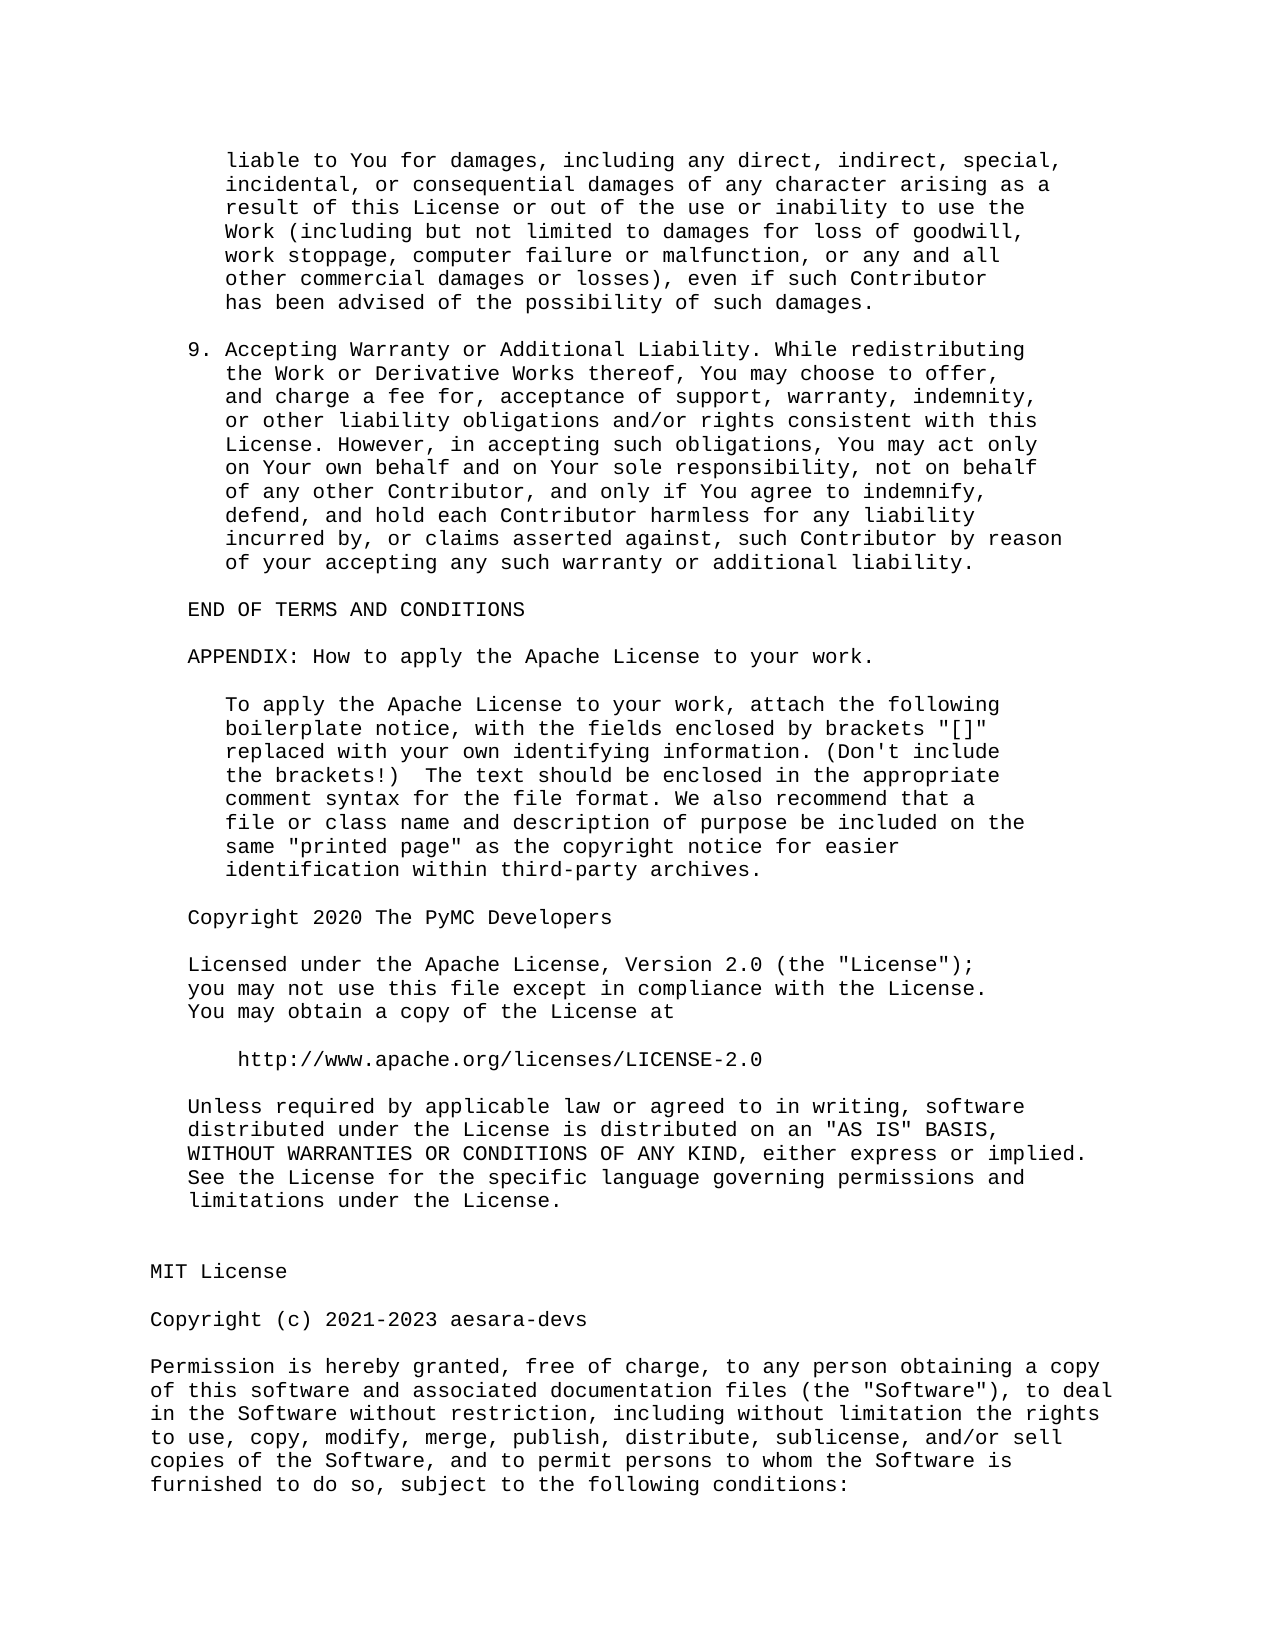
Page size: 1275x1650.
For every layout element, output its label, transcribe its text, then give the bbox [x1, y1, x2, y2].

text boilerplate notice, with the fields enclosed by brackets "[]" [150, 717, 1125, 741]
text License. However, in accepting such obligations, You may act only [150, 434, 1125, 457]
text on Your own behalf and on Your sole responsibility, not on behalf [150, 457, 1125, 481]
text in the Software without restriction, including without limitation the rights [150, 1403, 1125, 1427]
text defend, and hold each Contributor harmless for any liability [150, 505, 1125, 528]
text WITHOUT WARRANTIES OR CONDITIONS OF ANY KIND, either express or implied. [150, 1143, 1125, 1167]
text Copyright (c) 2021-2023 aesara-devs [150, 1309, 1125, 1332]
text file or class name and description of purpose be included on the [150, 812, 1125, 836]
text the brackets!) The text should be enclosed in the appropriate [150, 765, 1125, 788]
text of your accepting any such warranty or additional liability. [150, 552, 1125, 576]
text Licensed under the Apache License, Version 2.0 (the "License"); [150, 954, 1125, 978]
text work stoppage, computer failure or malfunction, or any and all [150, 244, 1125, 268]
text Copyright 2020 The PyMC Developers [150, 907, 1125, 930]
text 9. Accepting Warranty or Additional Liability. While redistributing [150, 339, 1125, 363]
text comment syntax for the file format. We also recommend that a [150, 788, 1125, 812]
text copies of the Software, and to permit persons to whom the Software is [150, 1451, 1125, 1474]
text same "printed page" as the copyright notice for easier [150, 836, 1125, 859]
text identification within third-party archives. [150, 859, 1125, 883]
text limitations under the License. [150, 1190, 1125, 1214]
text and charge a fee for, acceptance of support, warranty, indemnity, [150, 386, 1125, 410]
text http://www.apache.org/licenses/LICENSE-2.0 [150, 1048, 1125, 1072]
text the Work or Derivative Works thereof, You may choose to offer, [150, 363, 1125, 386]
text has been advised of the possibility of such damages. [150, 292, 1125, 316]
text You may obtain a copy of the License at [150, 1001, 1125, 1025]
text To apply the Apache License to your work, attach the following [150, 694, 1125, 717]
text MIT License [150, 1261, 1125, 1285]
text you may not use this file except in compliance with the License. [150, 978, 1125, 1001]
text END OF TERMS AND CONDITIONS [150, 599, 1125, 623]
text distributed under the License is distributed on an "AS IS" BASIS, [150, 1119, 1125, 1143]
text of this software and associated documentation files (the "Software"), to deal [150, 1379, 1125, 1403]
text Unless required by applicable law or agreed to in writing, software [150, 1096, 1125, 1119]
text replaced with your own identifying information. (Don't include [150, 741, 1125, 765]
text to use, copy, modify, merge, publish, distribute, sublicense, and/or sell [150, 1427, 1125, 1451]
text incurred by, or claims asserted against, such Contributor by reason [150, 528, 1125, 552]
text other commercial damages or losses), even if such Contributor [150, 268, 1125, 292]
text APPENDIX: How to apply the Apache License to your work. [150, 647, 1125, 670]
text result of this License or out of the use or inability to use the [150, 197, 1125, 221]
text Work (including but not limited to damages for loss of goodwill, [150, 221, 1125, 244]
text Permission is hereby granted, free of charge, to any person obtaining a copy [150, 1356, 1125, 1379]
text furnished to do so, subject to the following conditions: [150, 1474, 1125, 1498]
text of any other Contributor, and only if You agree to indemnify, [150, 481, 1125, 505]
text or other liability obligations and/or rights consistent with this [150, 410, 1125, 434]
text See the License for the specific language governing permissions and [150, 1167, 1125, 1190]
text incidental, or consequential damages of any character arising as a [150, 174, 1125, 197]
text liable to You for damages, including any direct, indirect, special, [150, 150, 1125, 174]
